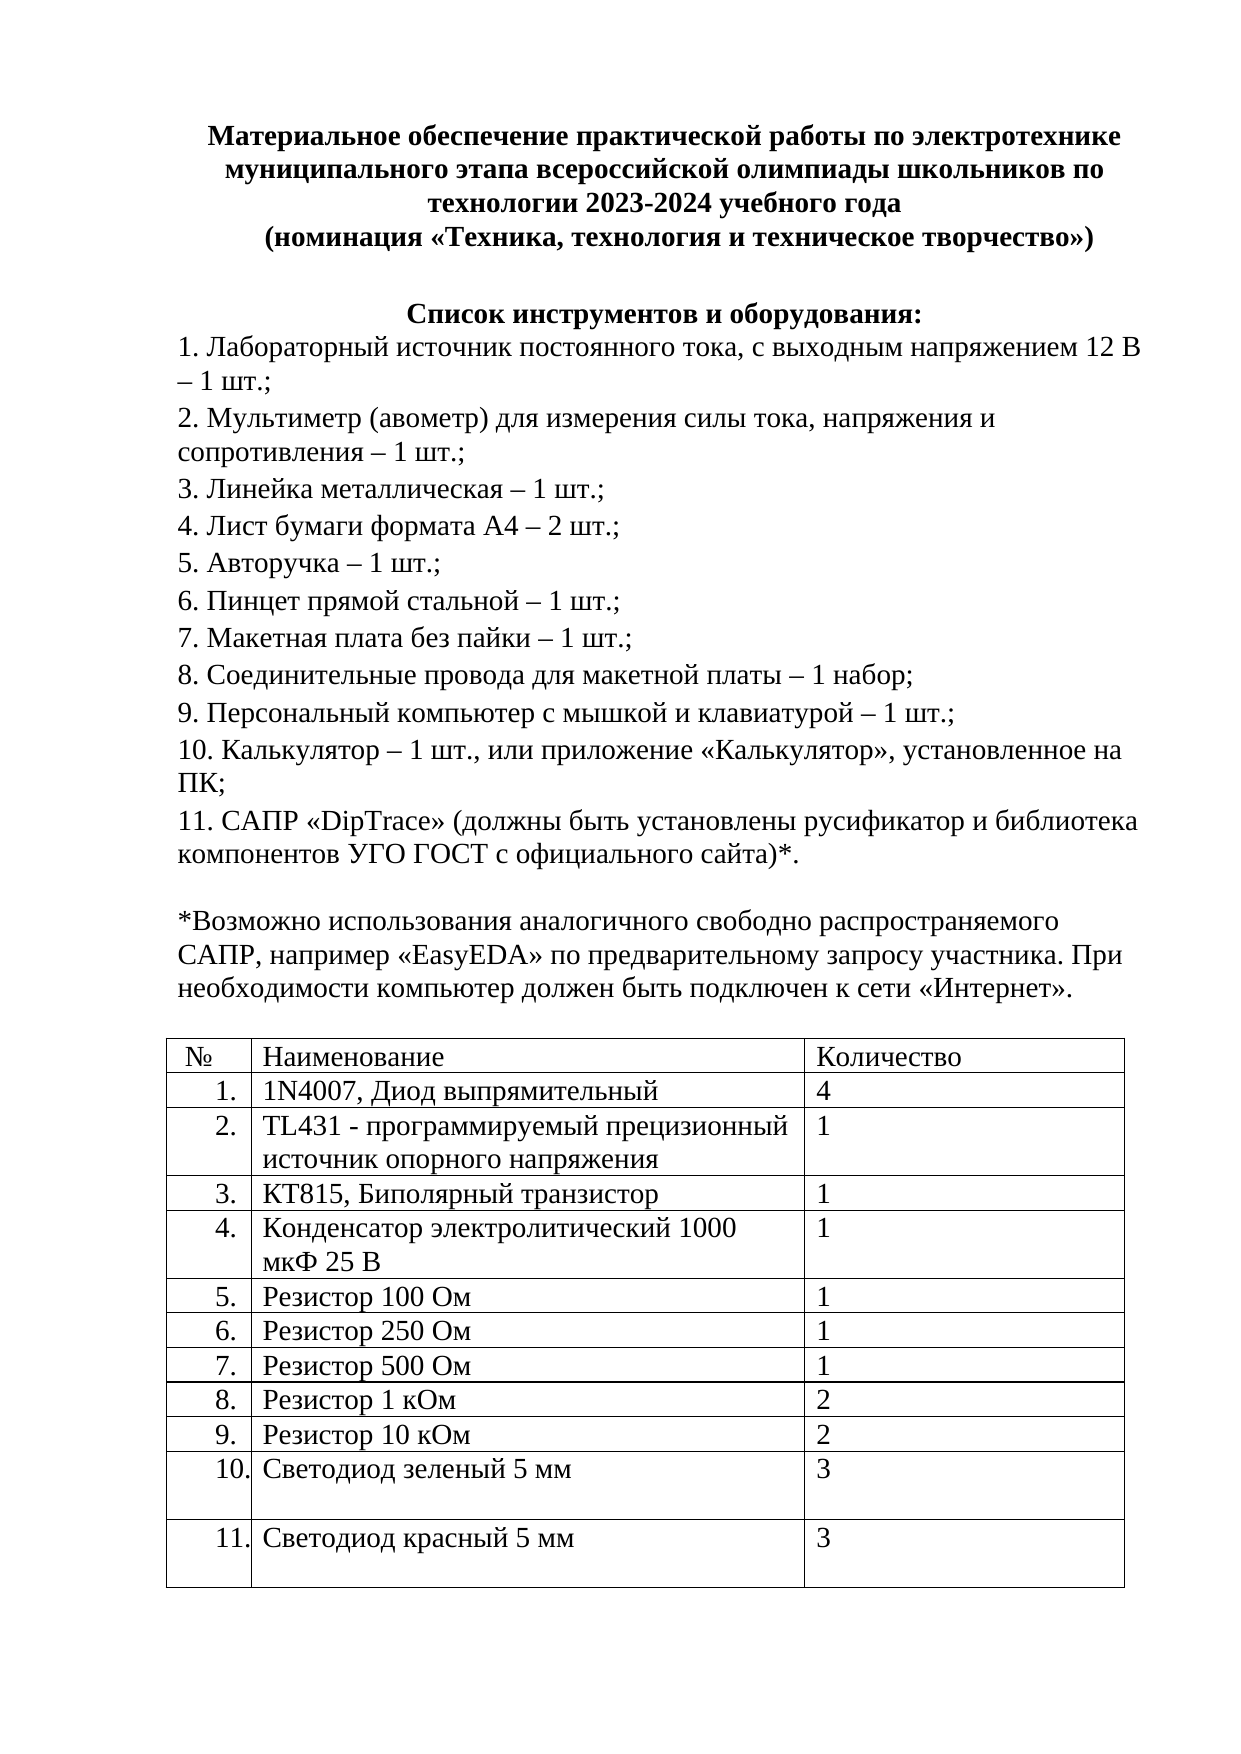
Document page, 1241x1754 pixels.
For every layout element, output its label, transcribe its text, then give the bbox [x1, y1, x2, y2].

text 2. Мультиметр (авометр) для измерения силы тока, напряжения и сопротивления – 1 шт.; [177, 400, 1152, 467]
table_cell [167, 1108, 251, 1175]
table_cell 3 [805, 1520, 1124, 1587]
text 8. Соединительные провода для макетной платы – 1 набор; [177, 657, 1152, 691]
text 3. Линейка металлическая – 1 шт.; [177, 471, 1152, 504]
table_cell 1 [805, 1211, 1124, 1278]
table_cell 1 [805, 1279, 1124, 1312]
table_header Наименование [252, 1039, 804, 1072]
table_cell [167, 1348, 251, 1381]
text 10. Калькулятор – 1 шт., или приложение «Калькулятор», установленное на ПК; [177, 732, 1152, 799]
table_cell 1 [805, 1108, 1124, 1175]
table_cell 4 [805, 1073, 1124, 1107]
text Материальное обеспечение практической работы по электротехнике муниципального этапа всероссийской олимпиады школьников по технологии 2023-2024 учебного года [177, 118, 1152, 219]
table_cell [167, 1176, 251, 1209]
table_cell Резистор 10 кОм [252, 1417, 804, 1451]
text 4. Лист бумаги формата А4 – 2 шт.; [177, 508, 1152, 542]
table_cell 1 [805, 1348, 1124, 1381]
table_cell [167, 1383, 251, 1416]
table_cell 2 [805, 1383, 1124, 1416]
table_cell Светодиод зеленый 5 мм [252, 1452, 804, 1519]
table_cell 1 [805, 1176, 1124, 1209]
table_cell 1N4007, Диод выпрямительный [252, 1073, 804, 1107]
text 9. Персональный компьютер с мышкой и клавиатурой – 1 шт.; [177, 695, 1152, 728]
table_cell КТ815, Биполярный транзистор [252, 1176, 804, 1209]
text (номинация «Техника, технология и техническое творчество») [177, 219, 1152, 252]
table_cell Резистор 250 Ом [252, 1313, 804, 1347]
text *Возможно использования аналогичного свободно распространяемого САПР, например «EasyEDA» по предварительному запросу участника. При необходимости компьютер должен быть подключен к сети «Интернет». [177, 903, 1152, 1004]
table_cell 1 [805, 1313, 1124, 1347]
table_cell [167, 1073, 251, 1107]
table_cell Светодиод красный 5 мм [252, 1520, 804, 1587]
table_header Количество [805, 1039, 1124, 1072]
table_header № [167, 1039, 251, 1072]
table_cell [167, 1417, 251, 1451]
table_cell Резистор 100 Ом [252, 1279, 804, 1312]
table_cell TL431 - программируемый прецизионный источник опорного напряжения [252, 1108, 804, 1175]
table_cell [167, 1452, 251, 1519]
table_cell Резистор 500 Ом [252, 1348, 804, 1381]
text 1. Лабораторный источник постоянного тока, с выходным напряжением 12 В – 1 шт.; [177, 329, 1152, 396]
text 6. Пинцет прямой стальной – 1 шт.; [177, 583, 1152, 616]
table_cell [167, 1520, 251, 1587]
text Список инструментов и оборудования: [177, 296, 1152, 329]
table_cell 3 [805, 1452, 1124, 1519]
table_cell [167, 1279, 251, 1312]
text 7. Макетная плата без пайки – 1 шт.; [177, 620, 1152, 654]
table_cell [167, 1211, 251, 1278]
text 11. САПР «DipTrace» (должны быть установлены русификатор и библиотека компонентов УГО ГОСТ с официального сайта)*. [177, 803, 1152, 870]
text 5. Авторучка – 1 шт.; [177, 546, 1152, 579]
table_cell [167, 1313, 251, 1347]
table_cell 2 [805, 1417, 1124, 1451]
table_cell Резистор 1 кОм [252, 1383, 804, 1416]
table_cell Конденсатор электролитический 1000 мкФ 25 В [252, 1211, 804, 1278]
